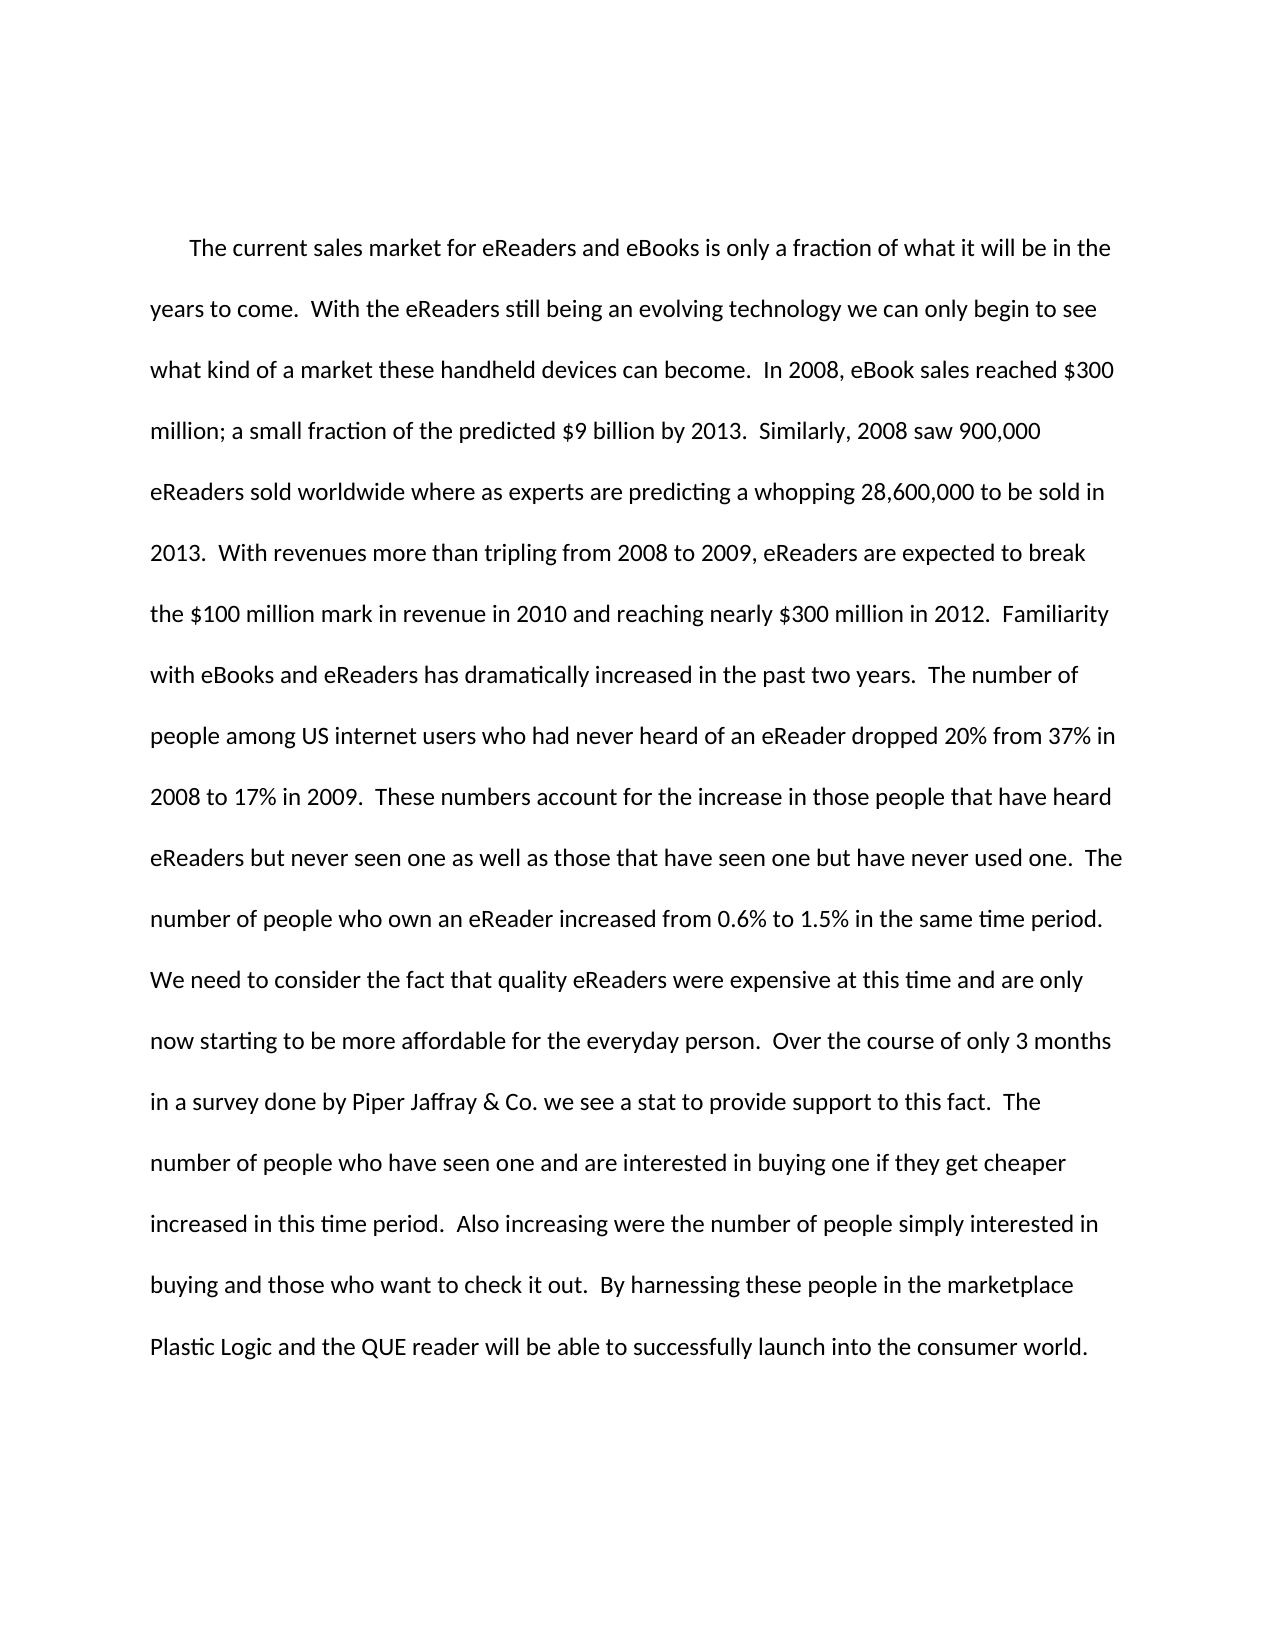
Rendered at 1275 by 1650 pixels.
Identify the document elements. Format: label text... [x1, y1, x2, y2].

text The current sales market for eReaders and eBooks is only a fraction of what it will be in the years to come. With the eReaders still being an evolving technology we can only begin to see what kind of a market these handheld devices can become. In 2008, eBook sales reached $300 million; a small fraction of the predicted $9 billion by 2013. Similarly, 2008 saw 900,000 eReaders sold worldwide where as experts are predicting a whopping 28,600,000 to be sold in 2013. With revenues more than tripling from 2008 to 2009, eReaders are expected to break the $100 million mark in revenue in 2010 and reaching nearly $300 million in 2012. Familiarity with eBooks and eReaders has dramatically increased in the past two years. The number of people among US internet users who had never heard of an eReader dropped 20% from 37% in 2008 to 17% in 2009. These numbers account for the increase in those people that have heard eReaders but never seen one as well as those that have seen one but have never used one. The number of people who own an eReader increased from 0.6% to 1.5% in the same time period. We need to consider the fact that quality eReaders were expensive at this time and are only now starting to be more affordable for the everyday person. Over the course of only 3 months in a survey done by Piper Jaffray & Co. we see a stat to provide support to this fact. The number of people who have seen one and are interested in buying one if they get cheaper increased in this time period. Also increasing were the number of people simply interested in buying and those who want to check it out. By harnessing these people in the marketplace Plastic Logic and the QUE reader will be able to successfully launch into the consumer world. [150, 232, 1125, 1361]
